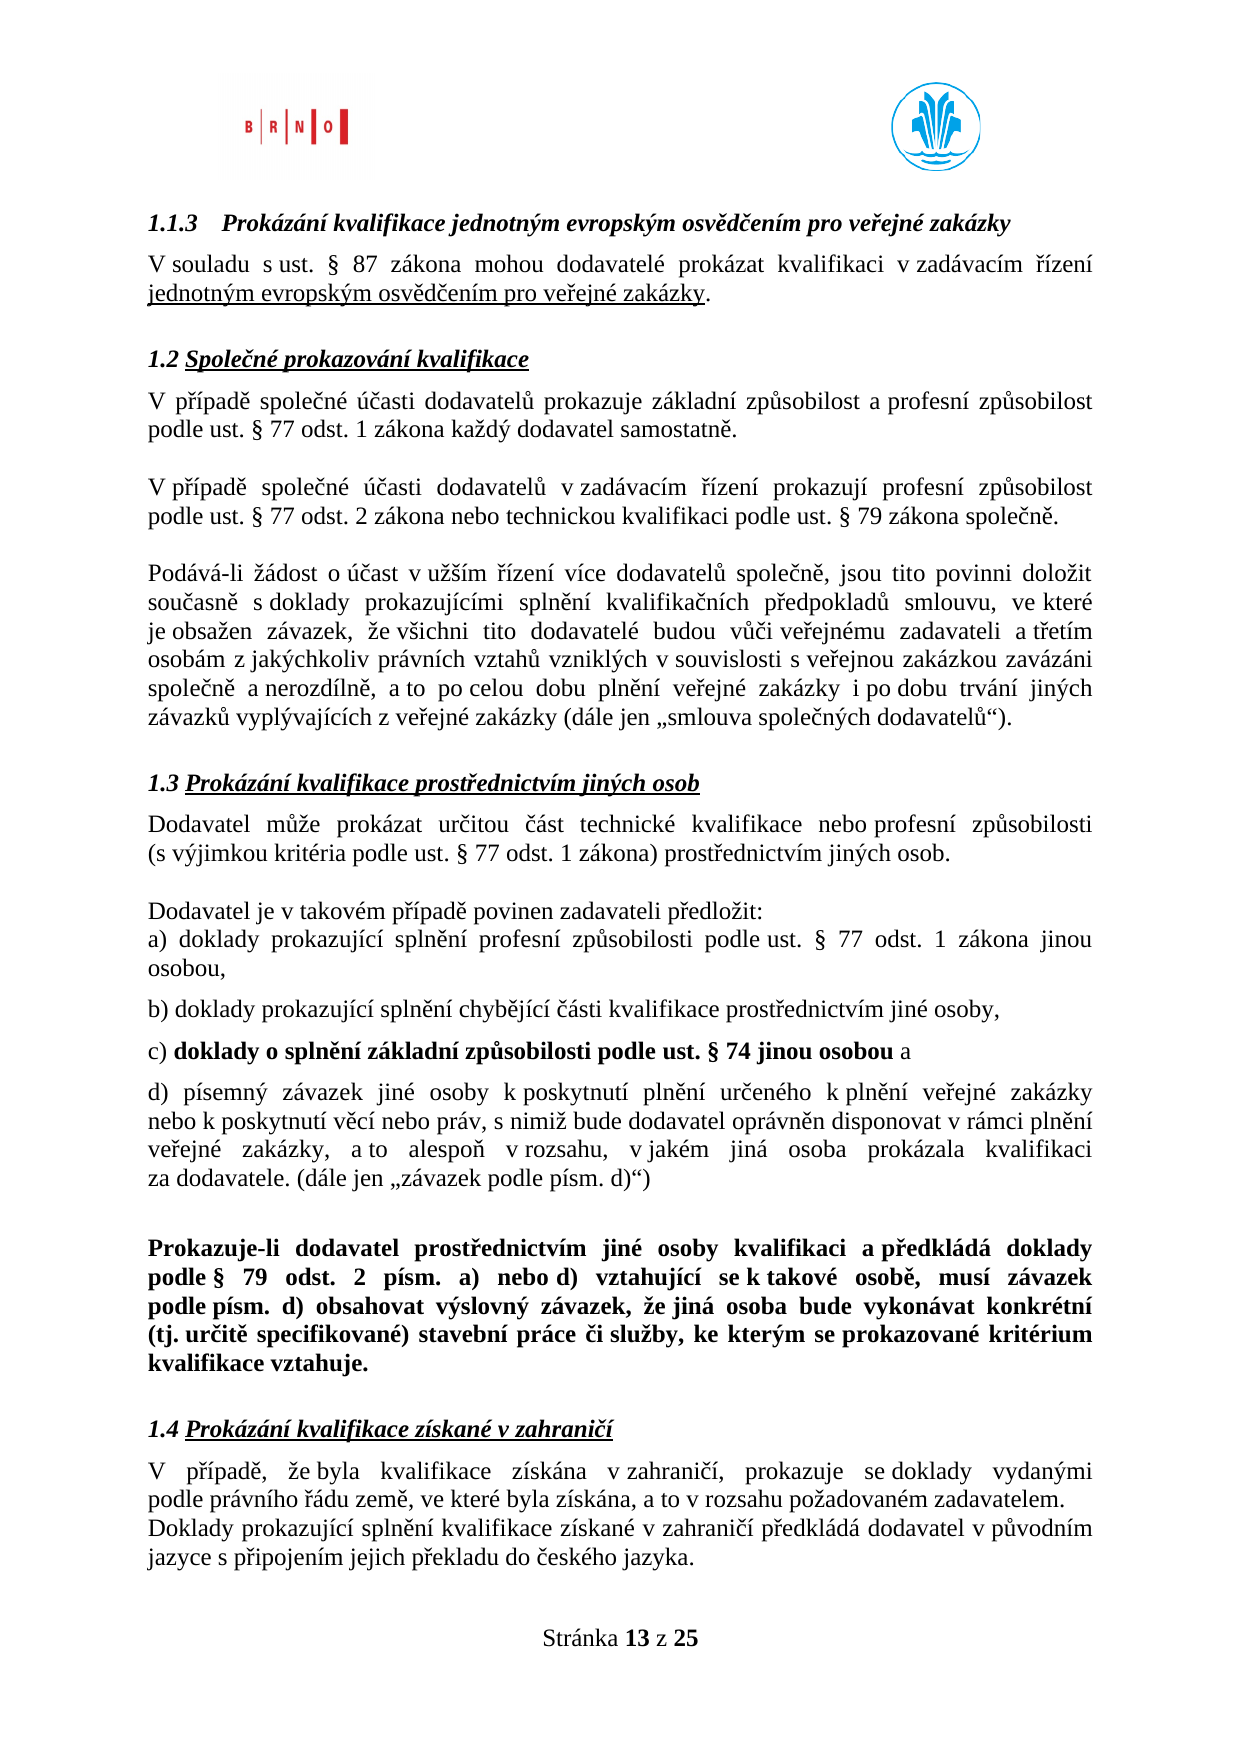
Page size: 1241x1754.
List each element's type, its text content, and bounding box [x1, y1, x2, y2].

text Prokazuje-li dodavatel prostřednictvím jiné osoby kvalifikaci a předkládá doklady podle § 79 odst. 2 písm. a) nebo d) vztahující se k takové osobě, musí závazek podle písm. d) obsahovat výslovný závazek, že jiná osoba bude vykonávat konkrétní (tj. určitě specifikované) stavební práce či služby, ke kterým se prokazované kritérium kvalifikace vztahuje. [148, 1233, 1093, 1377]
text Podává-li žádost o účast v užším řízení více dodavatelů společně, jsou tito povinni doložit současně s doklady prokazujícími splnění kvalifikačních předpokladů smlouvu, ve které je obsažen závazek, že všichni tito dodavatelé budou vůči veřejnému zadavateli a třetím osobám z jakýchkoliv právních vztahů vzniklých v souvislosti s veřejnou zakázkou zavázáni společně a nerozdílně, a to po celou dobu plnění veřejné zakázky i po dobu trvání jiných závazků vyplývajících z veřejné zakázky (dále jen „smlouva společných dodavatelů“). [148, 558, 1093, 731]
text Dodavatel je v takovém případě povinen zadavateli předložit: [148, 896, 1093, 924]
text V případě, že byla kvalifikace získána v zahraničí, prokazuje se doklady vydanými podle právního řádu země, ve které byla získána, a to v rozsahu požadovaném zadavatelem. [148, 1456, 1093, 1513]
text c) doklady o splnění základní způsobilosti podle ust. § 74 jinou osobou a [148, 1036, 1093, 1064]
text V případě společné účasti dodavatelů v zadávacím řízení prokazují profesní způsobilost podle ust. § 77 odst. 2 zákona nebo technickou kvalifikaci podle ust. § 79 zákona společně. [148, 472, 1093, 529]
text Dodavatel může prokázat určitou část technické kvalifikace nebo profesní způsobilosti (s výjimkou kritéria podle ust. § 77 odst. 1 zákona) prostřednictvím jiných osob. [148, 809, 1093, 867]
picture [217, 73, 375, 180]
subtitle Prokázání kvalifikace získané v zahraničí [148, 1414, 1093, 1443]
text V souladu s ust. § 87 zákona mohou dodavatelé prokázat kvalifikaci v zadávacím řízení jednotným evropským osvědčením pro veřejné zakázky. [148, 249, 1093, 307]
text a) doklady prokazující splnění profesní způsobilosti podle ust. § 77 odst. 1 zákona jinou osobou, [148, 924, 1093, 982]
subtitle Prokázání kvalifikace jednotným evropským osvědčením pro veřejné zakázky [148, 208, 1093, 237]
text V případě společné účasti dodavatelů prokazuje základní způsobilost a profesní způsobilost podle ust. § 77 odst. 1 zákona každý dodavatel samostatně. [148, 386, 1093, 443]
subtitle Společné prokazování kvalifikace [148, 344, 1093, 373]
text d) písemný závazek jiné osoby k poskytnutí plnění určeného k plnění veřejné zakázky nebo k poskytnutí věcí nebo práv, s nimiž bude dodavatel oprávněn disponovat v rámci plnění veřejné zakázky, a to alespoň v rozsahu, v jakém jiná osoba prokázala kvalifikaci za dodavatele. (dále jen „závazek podle písm. d)“) [148, 1077, 1093, 1192]
text b) doklady prokazující splnění chybějící části kvalifikace prostřednictvím jiné osoby, [148, 994, 1093, 1023]
text Doklady prokazující splnění kvalifikace získané v zahraničí předkládá dodavatel v původním jazyce s připojením jejich překladu do českého jazyka. [148, 1513, 1093, 1571]
subtitle Prokázání kvalifikace prostřednictvím jiných osob [148, 768, 1093, 797]
